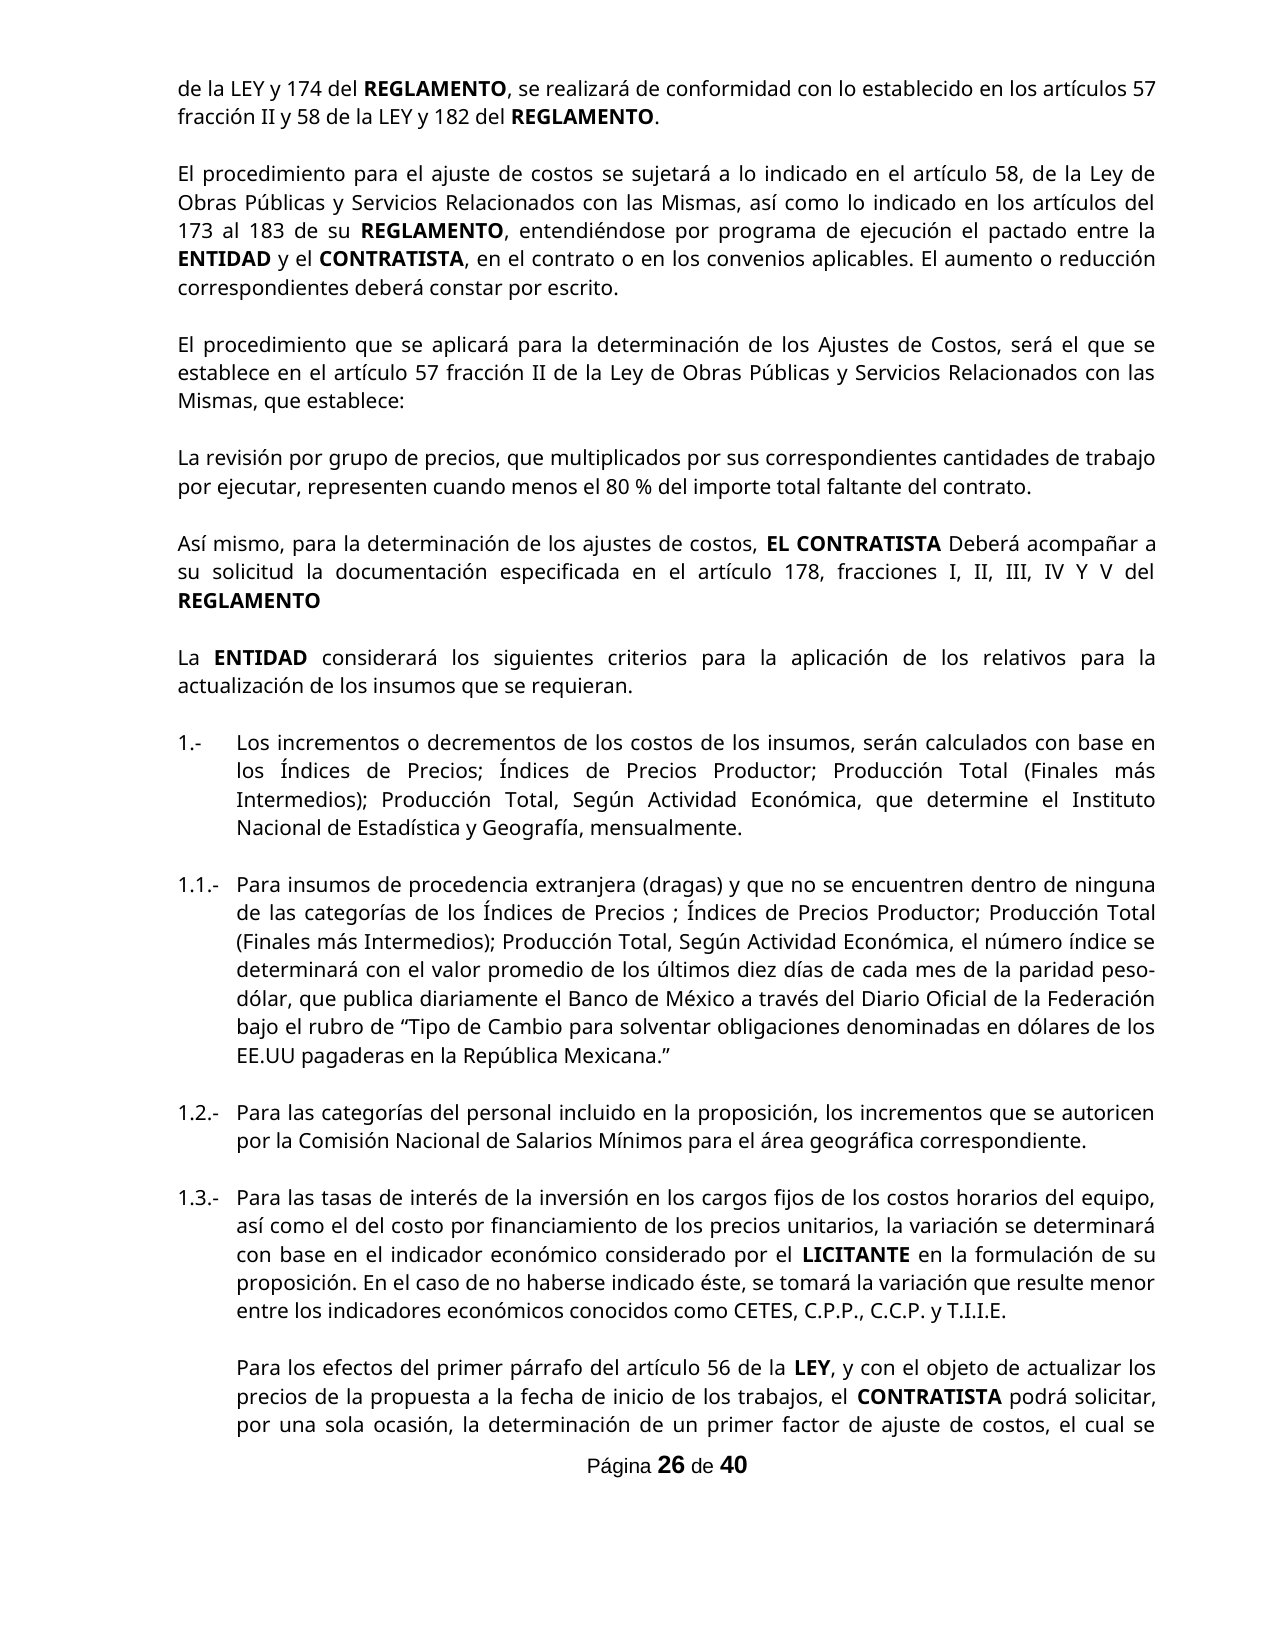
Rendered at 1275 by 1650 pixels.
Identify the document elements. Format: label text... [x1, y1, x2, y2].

text El procedimiento que se aplicará para la determinación de los Ajustes de Costos, será el que se establece en el artículo 57 fracción II de la Ley de Obras Públicas y Servicios Relacionados con las Mismas, que establece: [177, 330, 1157, 415]
text 1.3.- Para las tasas de interés de la inversión en los cargos fijos de los costos horarios del equipo, así como el del costo por financiamiento de los precios unitarios, la variación se determinará con base en el indicador económico considerado por el LICITANTE en la formulación de su proposición. En el caso de no haberse indicado éste, se tomará la variación que resulte menor entre los indicadores económicos conocidos como CETES, C.P.P., C.C.P. y T.I.I.E. [177, 1183, 1157, 1325]
text El procedimiento para el ajuste de costos se sujetará a lo indicado en el artículo 58, de la Ley de Obras Públicas y Servicios Relacionados con las Mismas, así como lo indicado en los artículos del 173 al 183 de su REGLAMENTO, entendiéndose por programa de ejecución el pactado entre la ENTIDAD y el CONTRATISTA, en el contrato o en los convenios aplicables. El aumento o reducción correspondientes deberá constar por escrito. [177, 159, 1157, 301]
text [177, 74, 1157, 131]
text Así mismo, para la determinación de los ajustes de costos, EL CONTRATISTA Deberá acompañar a su solicitud la documentación especificada en el artículo 178, fracciones I, II, III, IV Y V del REGLAMENTO [177, 529, 1157, 614]
text La revisión por grupo de precios, que multiplicados por sus correspondientes cantidades de trabajo por ejecutar, representen cuando menos el 80 % del importe total faltante del contrato. [177, 443, 1157, 500]
text 1.1.- Para insumos de procedencia extranjera (dragas) y que no se encuentren dentro de ninguna de las categorías de los Índices de Precios ; Índices de Precios Productor; Producción Total (Finales más Intermedios); Producción Total, Según Actividad Económica, el número índice se determinará con el valor promedio de los últimos diez días de cada mes de la paridad peso-dólar, que publica diariamente el Banco de México a través del Diario Oficial de la Federación bajo el rubro de “Tipo de Cambio para solventar obligaciones denominadas en dólares de los EE.UU pagaderas en la República Mexicana.” [177, 870, 1157, 1069]
text 1.- Los incrementos o decrementos de los costos de los insumos, serán calculados con base en los Índices de Precios; Índices de Precios Productor; Producción Total (Finales más Intermedios); Producción Total, Según Actividad Económica, que determine el Instituto Nacional de Estadística y Geografía, mensualmente. [177, 728, 1157, 842]
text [236, 1353, 1157, 1439]
text La ENTIDAD considerará los siguientes criterios para la aplicación de los relativos para la actualización de los insumos que se requieran. [177, 643, 1157, 699]
text 1.2.- Para las categorías del personal incluido en la proposición, los incrementos que se autoricen por la Comisión Nacional de Salarios Mínimos para el área geográfica correspondiente. [177, 1098, 1157, 1154]
